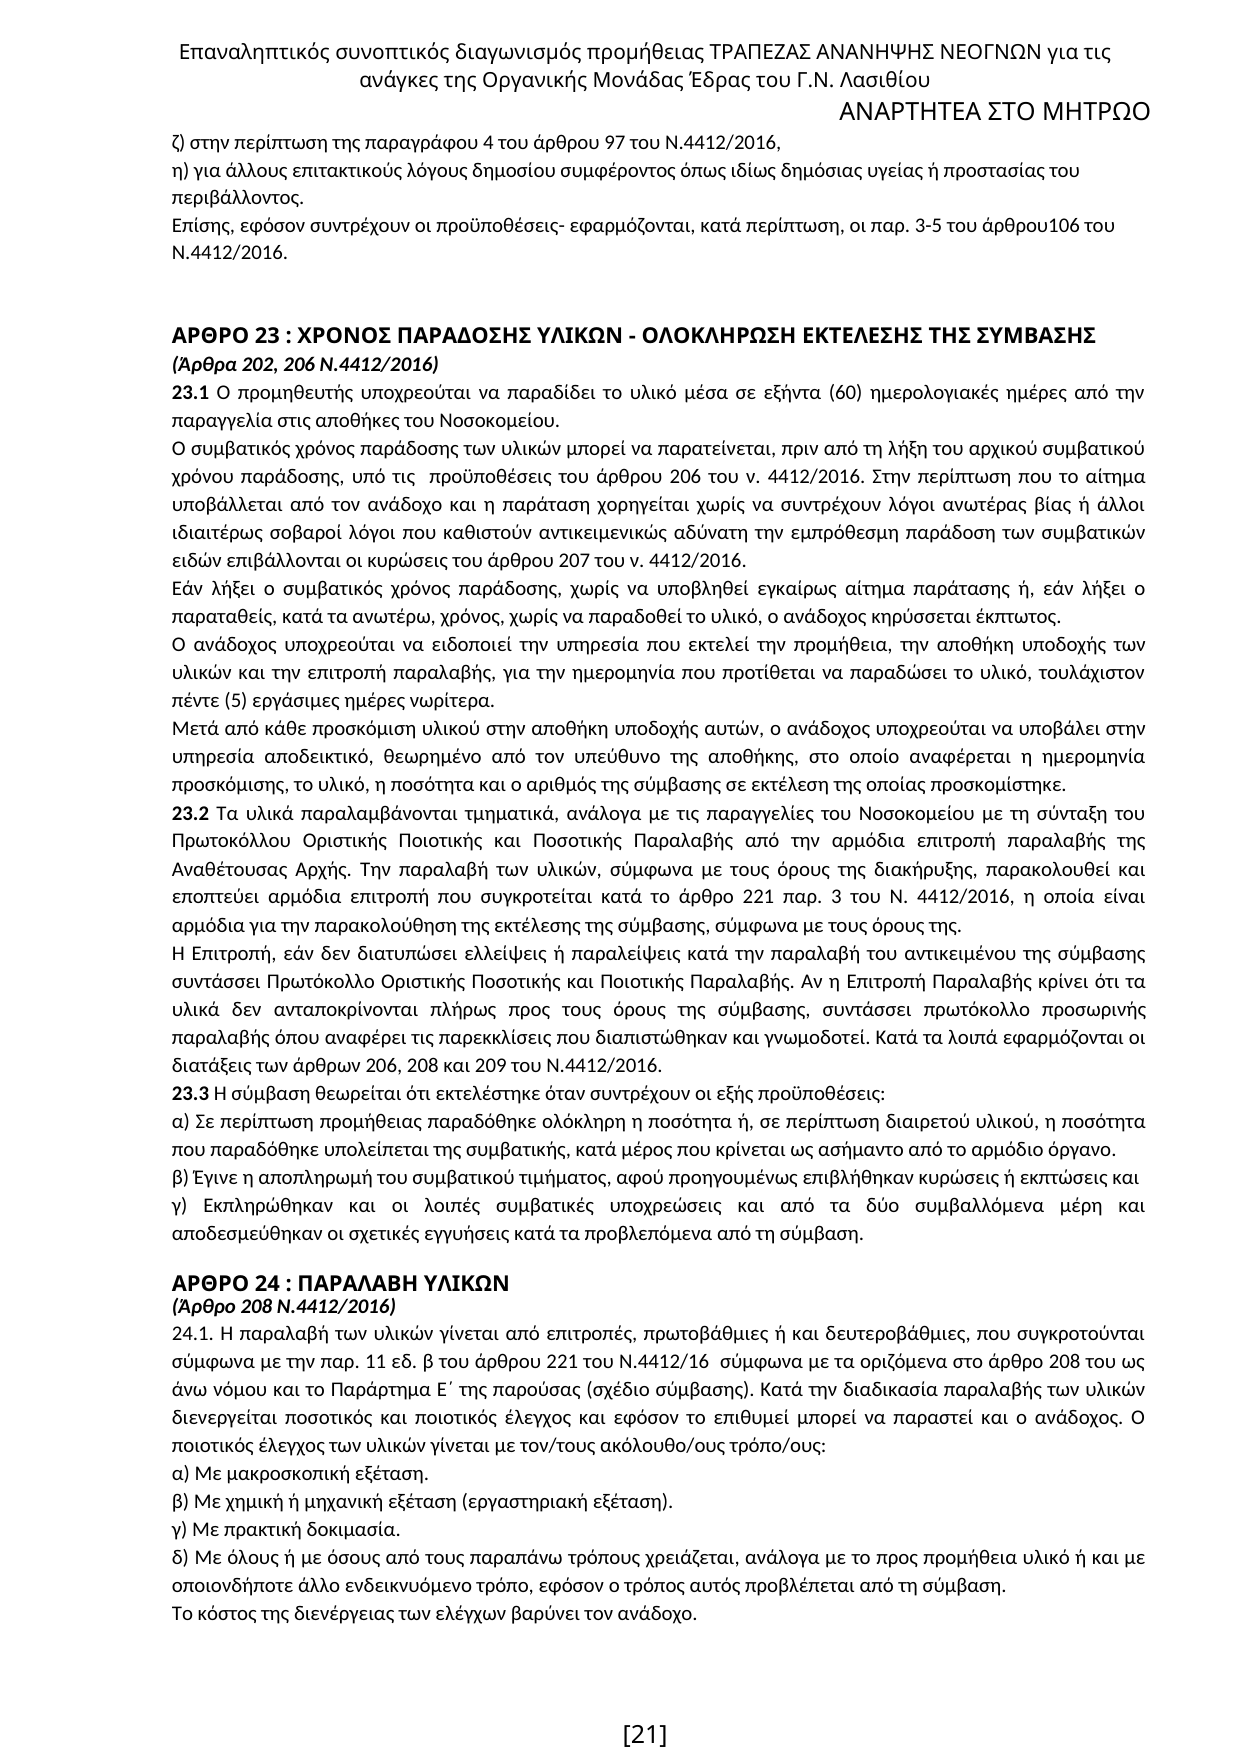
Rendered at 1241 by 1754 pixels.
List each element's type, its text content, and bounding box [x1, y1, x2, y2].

text 23.1 Ο προμηθευτής υποχρεούται να παραδίδει το υλικό μέσα σε εξήντα (60) ημερολογιακές ημέρες από την παραγγελία στις αποθήκες του Νοσοκομείου. [172, 377, 1147, 433]
text β) Έγινε η αποπληρωμή του συμβατικού τιμήματος, αφού προηγουμένως επιβλήθηκαν κυρώσεις ή εκπτώσεις και [172, 1162, 1147, 1190]
text Εάν λήξει ο συμβατικός χρόνος παράδοσης, χωρίς να υποβληθεί εγκαίρως αίτημα παράτασης ή, εάν λήξει ο παραταθείς, κατά τα ανωτέρω, χρόνος, χωρίς να παραδοθεί το υλικό, ο ανάδοχος κηρύσσεται έκπτωτος. [172, 573, 1147, 629]
text Μετά από κάθε προσκόμιση υλικού στην αποθήκη υποδοχής αυτών, ο ανάδοχος υποχρεούται να υποβάλει στην υπηρεσία αποδεικτικό, θεωρημένο από τον υπεύθυνο της αποθήκης, στο οποίο αναφέρεται η ημερομηνία προσκόμισης, το υλικό, η ποσότητα και ο αριθμός της σύμβασης σε εκτέλεση της οποίας προσκομίστηκε. [172, 713, 1147, 797]
text β) Με χημική ή μηχανική εξέταση (εργαστηριακή εξέταση). [172, 1486, 1147, 1514]
text ΑΡΘΡΟ 24 : ΠΑΡΑΛΑΒΗ ΥΛΙΚΩΝ [172, 1274, 1151, 1296]
text 23.2 Τα υλικά παραλαμβάνονται τμηματικά, ανάλογα με τις παραγγελίες του Νοσοκομείου με τη σύνταξη του Πρωτοκόλλου Οριστικής Ποιοτικής και Ποσοτικής Παραλαβής από την αρμόδια επιτροπή παραλαβής της Αναθέτουσας Αρχής. Την παραλαβή των υλικών, σύμφωνα με τους όρους της διακήρυξης, παρακολουθεί και εποπτεύει αρμόδια επιτροπή που συγκροτείται κατά το άρθρο 221 παρ. 3 του Ν. 4412/2016, η οποία είναι αρμόδια για την παρακολούθηση της εκτέλεσης της σύμβασης, σύμφωνα με τους όρους της. [172, 797, 1147, 938]
text γ) Με πρακτική δοκιμασία. [172, 1514, 1147, 1542]
text Το κόστος της διενέργειας των ελέγχων βαρύνει τον ανάδοχο. [172, 1598, 1147, 1626]
text Ο συμβατικός χρόνος παράδοσης των υλικών μπορεί να παρατείνεται, πριν από τη λήξη του αρχικού συμβατικού χρόνου παράδοσης, υπό τις προϋποθέσεις του άρθρου 206 του ν. 4412/2016. Στην περίπτωση που το αίτημα υποβάλλεται από τον ανάδοχο και η παράταση χορηγείται χωρίς να συντρέχουν λόγοι ανωτέρας βίας ή άλλοι ιδιαιτέρως σοβαροί λόγοι που καθιστούν αντικειμενικώς αδύνατη την εμπρόθεσμη παράδοση των συμβατικών ειδών επιβάλλονται οι κυρώσεις του άρθρου 207 του ν. 4412/2016. [172, 433, 1147, 573]
text (Άρθρο 208 Ν.4412/2016) [172, 1296, 1151, 1318]
text ΑΡΘΡΟ 23 : ΧΡΟΝΟΣ ΠΑΡΑΔΟΣΗΣ ΥΛΙΚΩΝ - ΟΛΟΚΛΗΡΩΣΗ ΕΚΤΕΛΕΣΗΣ ΤΗΣ ΣΥΜΒΑΣΗΣ [172, 321, 1151, 349]
text α) Σε περίπτωση προμήθειας παραδόθηκε ολόκληρη η ποσότητα ή, σε περίπτωση διαιρετού υλικού, η ποσότητα που παραδόθηκε υπολείπεται της συμβατικής, κατά μέρος που κρίνεται ως ασήμαντο από το αρμόδιο όργανο. [172, 1106, 1147, 1162]
text 23.3 Η σύμβαση θεωρείται ότι εκτελέστηκε όταν συντρέχουν οι εξής προϋποθέσεις: [172, 1078, 1147, 1106]
text Η Επιτροπή, εάν δεν διατυπώσει ελλείψεις ή παραλείψεις κατά την παραλαβή του αντικειμένου της σύμβασης συντάσσει Πρωτόκολλο Οριστικής Ποσοτικής και Ποιοτικής Παραλαβής. Αν η Επιτροπή Παραλαβής κρίνει ότι τα υλικά δεν ανταποκρίνονται πλήρως προς τους όρους της σύμβασης, συντάσσει πρωτόκολλο προσωρινής παραλαβής όπου αναφέρει τις παρεκκλίσεις που διαπιστώθηκαν και γνωμοδοτεί. Κατά τα λοιπά εφαρμόζονται οι διατάξεις των άρθρων 206, 208 και 209 του Ν.4412/2016. [172, 938, 1147, 1078]
text Ο ανάδοχος υποχρεούται να ειδοποιεί την υπηρεσία που εκτελεί την προμήθεια, την αποθήκη υποδοχής των υλικών και την επιτροπή παραλαβής, για την ημερομηνία που προτίθεται να παραδώσει το υλικό, τουλάχιστον πέντε (5) εργάσιμες ημέρες νωρίτερα. [172, 629, 1147, 713]
text α) Με μακροσκοπική εξέταση. [172, 1458, 1147, 1486]
text (Άρθρα 202, 206 Ν.4412/2016) [172, 349, 1151, 377]
text ζ) στην περίπτωση της παραγράφου 4 του άρθρου 97 του Ν.4412/2016, [172, 128, 935, 155]
text Επίσης, εφόσον συντρέχουν οι προϋποθέσεις- εφαρμόζονται, κατά περίπτωση, οι παρ. 3-5 του άρθρου106 του Ν.4412/2016. [172, 210, 1147, 265]
text δ) Με όλους ή με όσους από τους παραπάνω τρόπους χρειάζεται, ανάλογα με το προς προμήθεια υλικό ή και με οποιονδήποτε άλλο ενδεικνυόμενο τρόπο, εφόσον ο τρόπος αυτός προβλέπεται από τη σύμβαση. [172, 1542, 1147, 1598]
text 24.1. H παραλαβή των υλικών γίνεται από επιτροπές, πρωτοβάθμιες ή και δευτεροβάθμιες, που συγκροτούνται σύμφωνα με την παρ. 11 εδ. β του άρθρου 221 του Ν.4412/16 σύμφωνα με τα οριζόμενα στο άρθρο 208 του ως άνω νόμου και το Παράρτημα Ε΄ της παρούσας (σχέδιο σύμβασης). Κατά την διαδικασία παραλαβής των υλικών διενεργείται ποσοτικός και ποιοτικός έλεγχος και εφόσον το επιθυμεί μπορεί να παραστεί και ο ανάδοχος. Ο ποιοτικός έλεγχος των υλικών γίνεται με τον/τους ακόλουθο/ους τρόπο/ους: [172, 1318, 1147, 1458]
text η) για άλλους επιτακτικούς λόγους δημοσίου συμφέροντος όπως ιδίως δημόσιας υγείας ή προστασίας του περιβάλλοντος. [172, 155, 1147, 210]
text γ) Εκπληρώθηκαν και οι λοιπές συμβατικές υποχρεώσεις και από τα δύο συμβαλλόμενα μέρη και αποδεσμεύθηκαν οι σχετικές εγγυήσεις κατά τα προβλεπόμενα από τη σύμβαση. [172, 1190, 1147, 1246]
